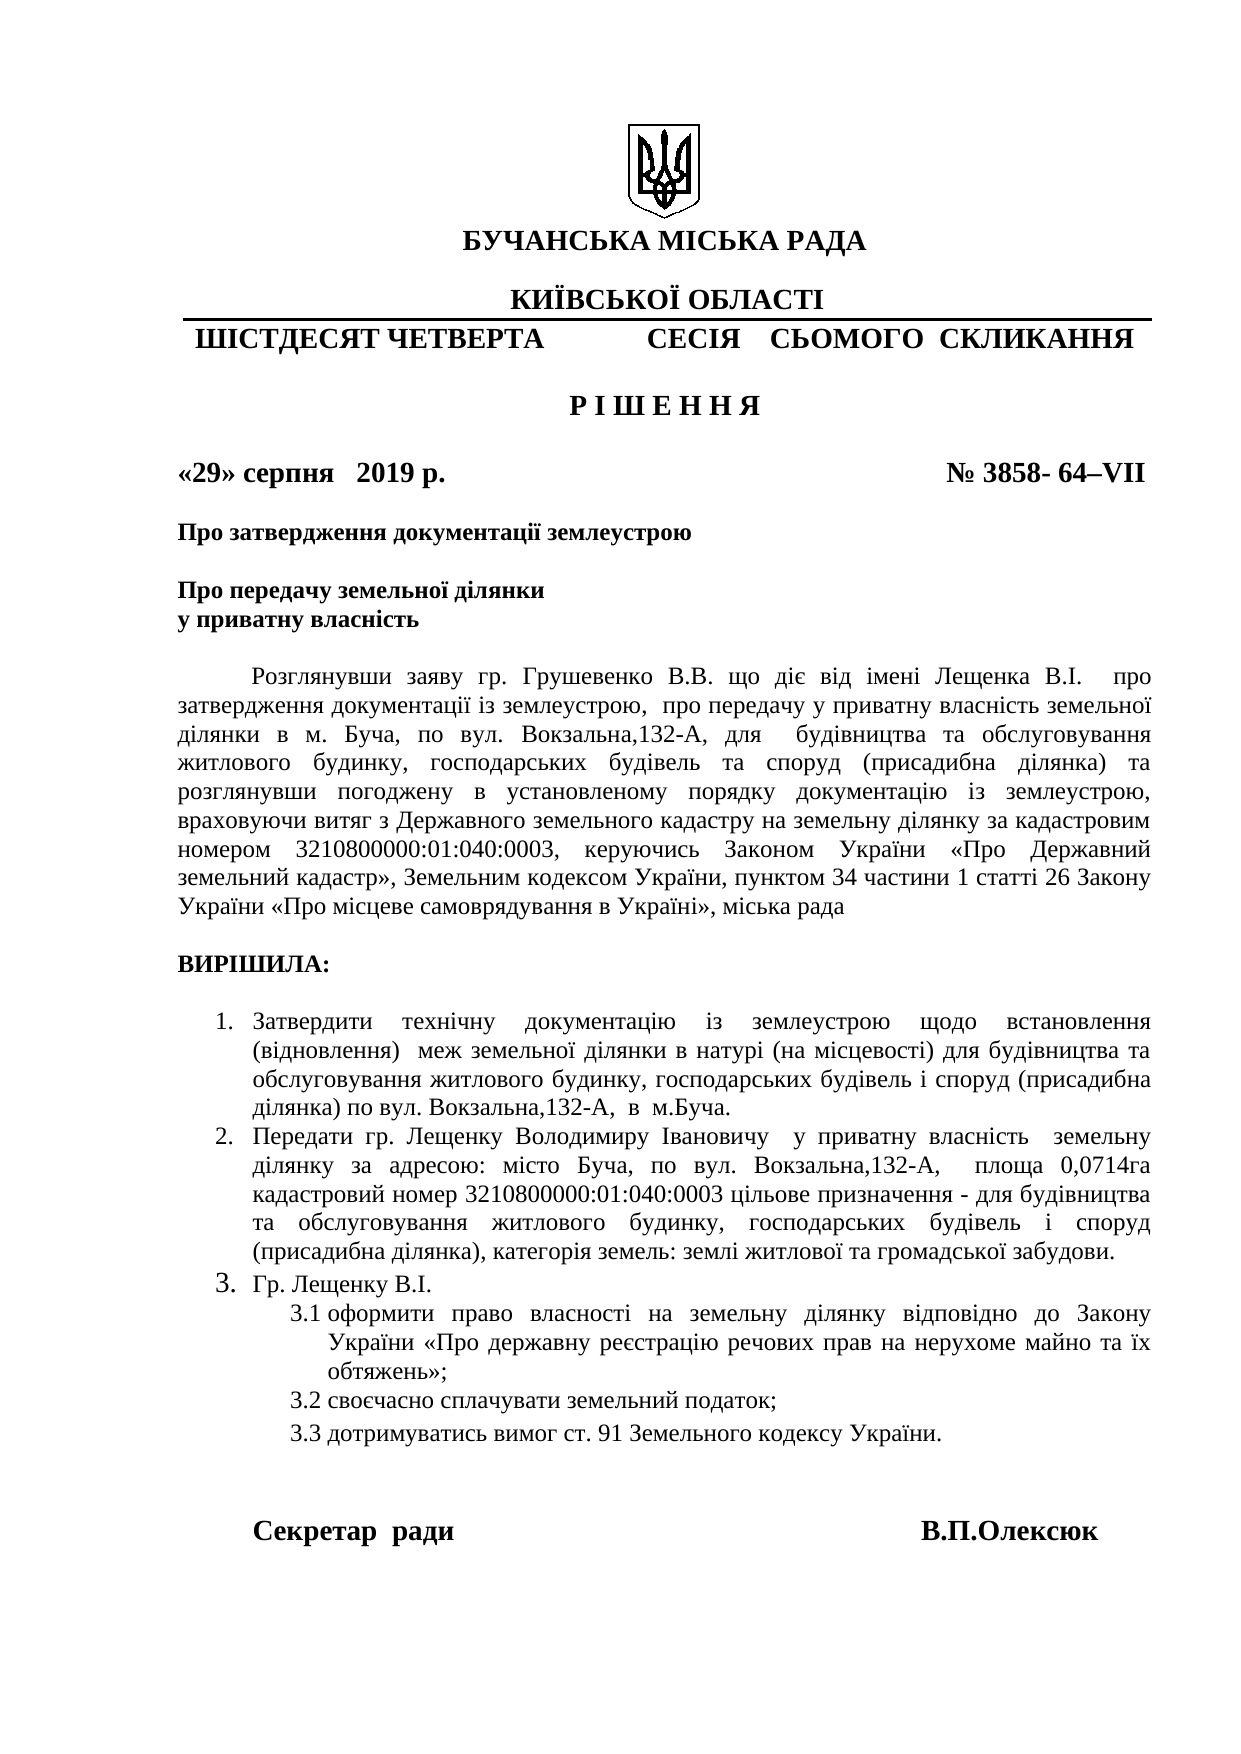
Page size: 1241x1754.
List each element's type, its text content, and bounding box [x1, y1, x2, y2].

text Про передачу земельної ділянки [177, 575, 1152, 604]
list дотримуватись вимог ст. 91 Земельного кодексу України. [290, 1418, 1152, 1446]
list Затвердити технічну документацію із землеустрою щодо встановлення (відновлення) меж земельної ділянки в натурі (на місцевості) для будівництва та обслуговування житлового будинку, господарських будівель і споруд (присадибна ділянка) по вул. Вокзальна,132-А, в м.Буча. [215, 1006, 1152, 1121]
list своєчасно сплачувати земельний податок; [290, 1385, 1152, 1413]
list Гр. Лещенку В.І. [215, 1265, 1152, 1298]
list Передати гр. Лещенку Володимиру Івановичу у приватну власність земельну ділянку за адресою: місто Буча, по вул. Вокзальна,132-А, площа 0,0714га кадастровий номер 3210800000:01:040:0003 цільове призначення - для будівництва та обслуговування житлового будинку, господарських будівель і споруд (присадибна ділянка), категорія земель: землі житлової та громадської забудови. [215, 1121, 1152, 1265]
text КИЇВСЬКОЇ ОБЛАСТІ [183, 282, 1152, 318]
text ШІСТДЕСЯТ ЧЕТВЕРТА СЕСІЯ СЬОМОГО СКЛИКАННЯ [177, 321, 1152, 354]
text Про затвердження документації землеустрою [177, 517, 1152, 546]
text «29» серпня 2019 р. № 3858- 64–VІІ [177, 455, 1152, 489]
text БУЧАНСЬКА МІСЬКА РАДА [177, 223, 1152, 256]
text Р І Ш Е Н Н Я [177, 388, 1152, 422]
list оформити право власності на земельну ділянку відповідно до Закону України «Про державну реєстрацію речових прав на нерухоме майно та їх обтяжень»; [290, 1298, 1152, 1385]
text Секретар ради В.П.Олексюк [252, 1513, 1152, 1547]
text Розглянувши заяву гр. Грушевенко В.В. що діє від імені Лещенка В.І. про затвердження документації із землеустрою, про передачу у приватну власність земельної ділянки в м. Буча, по вул. Вокзальна,132-А, для будівництва та обслуговування житлового будинку, господарських будівель та споруд (присадибна ділянка) та розглянувши погоджену в установленому порядку документацію із землеустрою, враховуючи витяг з Державного земельного кадастру на земельну ділянку за кадастровим номером 3210800000:01:040:0003, керуючись Законом України «Про Державний земельний кадастр», Земельним кодексом України, пунктом 34 частини 1 статті 26 Закону України «Про місцеве самоврядування в Україні», міська рада [177, 661, 1152, 920]
text у приватну власність [177, 604, 1152, 632]
text ВИРІШИЛА: [177, 949, 1152, 977]
